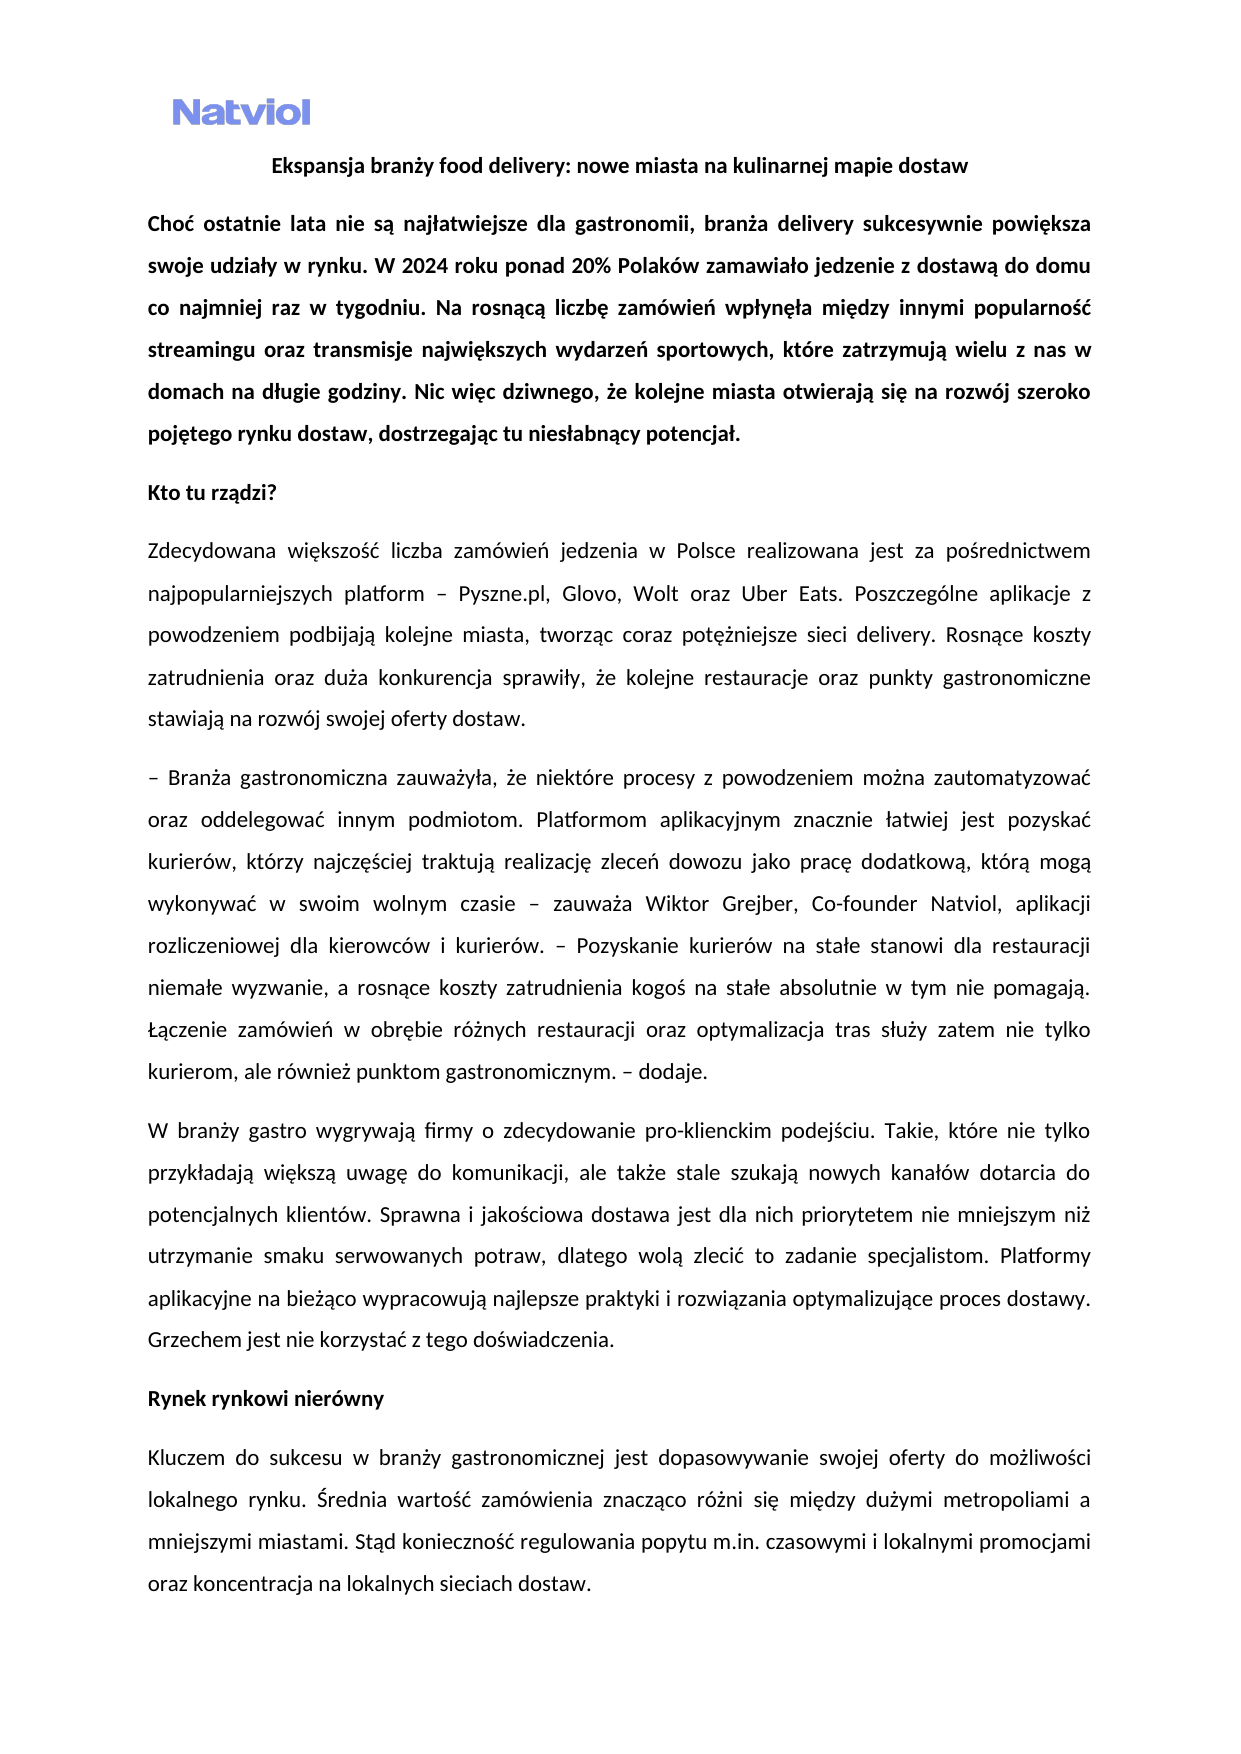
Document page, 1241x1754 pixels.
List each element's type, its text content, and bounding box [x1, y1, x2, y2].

text Ekspansja branży food delivery: nowe miasta na kulinarnej mapie dostaw [148, 151, 1093, 179]
text Kluczem do sukcesu w branży gastronomicznej jest dopasowywanie swojej oferty do możliwości lokalnego rynku. Średnia wartość zamówienia znacząco różni się między dużymi metropoliami a mniejszymi miastami. Stąd konieczność regulowania popytu m.in. czasowymi i lokalnymi promocjami oraz koncentracja na lokalnych sieciach dostaw. [148, 1443, 1093, 1597]
text W branży gastro wygrywają firmy o zdecydowanie pro-klienckim podejściu. Takie, które nie tylko przykładają większą uwagę do komunikacji, ale także stale szukają nowych kanałów dotarcia do potencjalnych klientów. Sprawna i jakościowa dostawa jest dla nich priorytetem nie mniejszym niż utrzymanie smaku serwowanych potraw, dlatego wolą zlecić to zadanie specjalistom. Platformy aplikacyjne na bieżąco wypracowują najlepsze praktyki i rozwiązania optymalizujące proces dostawy. Grzechem jest nie korzystać z tego doświadczenia. [148, 1116, 1093, 1354]
text – Branża gastronomiczna zauważyła, że niektóre procesy z powodzeniem można zautomatyzować oraz oddelegować innym podmiotom. Platformom aplikacyjnym znacznie łatwiej jest pozyskać kurierów, którzy najczęściej traktują realizację zleceń dowozu jako pracę dodatkową, którą mogą wykonywać w swoim wolnym czasie – zauważa Wiktor Grejber, Co-founder Natviol, aplikacji rozliczeniowej dla kierowców i kurierów. – Pozyskanie kurierów na stałe stanowi dla restauracji niemałe wyzwanie, a rosnące koszty zatrudnienia kogoś na stałe absolutnie w tym nie pomagają. Łączenie zamówień w obrębie różnych restauracji oraz optymalizacja tras służy zatem nie tylko kurierom, ale również punktom gastronomicznym. – dodaje. [148, 763, 1093, 1085]
text Zdecydowana większość liczba zamówień jedzenia w Polsce realizowana jest za pośrednictwem najpopularniejszych platform – Pyszne.pl, Glovo, Wolt oraz Uber Eats. Poszczególne aplikacje z powodzeniem podbijają kolejne miasta, tworząc coraz potężniejsze sieci delivery. Rosnące koszty zatrudnienia oraz duża konkurencja sprawiły, że kolejne restauracje oraz punkty gastronomiczne stawiają na rozwój swojej oferty dostaw. [148, 537, 1093, 733]
text Kto tu rządzi? [148, 478, 1093, 506]
text Choć ostatnie lata nie są najłatwiejsze dla gastronomii, branża delivery sukcesywnie powiększa swoje udziały w rynku. W 2024 roku ponad 20% Polaków zamawiało jedzenie z dostawą do domu co najmniej raz w tygodniu. Na rosnącą liczbę zamówień wpłynęła między innymi popularność streamingu oraz transmisje największych wydarzeń sportowych, które zatrzymują wielu z nas w domach na długie godziny. Nic więc dziwnego, że kolejne miasta otwierają się na rozwój szeroko pojętego rynku dostaw, dostrzegając tu niesłabnący potencjał. [148, 209, 1093, 447]
text Rynek rynkowi nierówny [148, 1384, 1093, 1412]
picture [147, 73, 336, 151]
